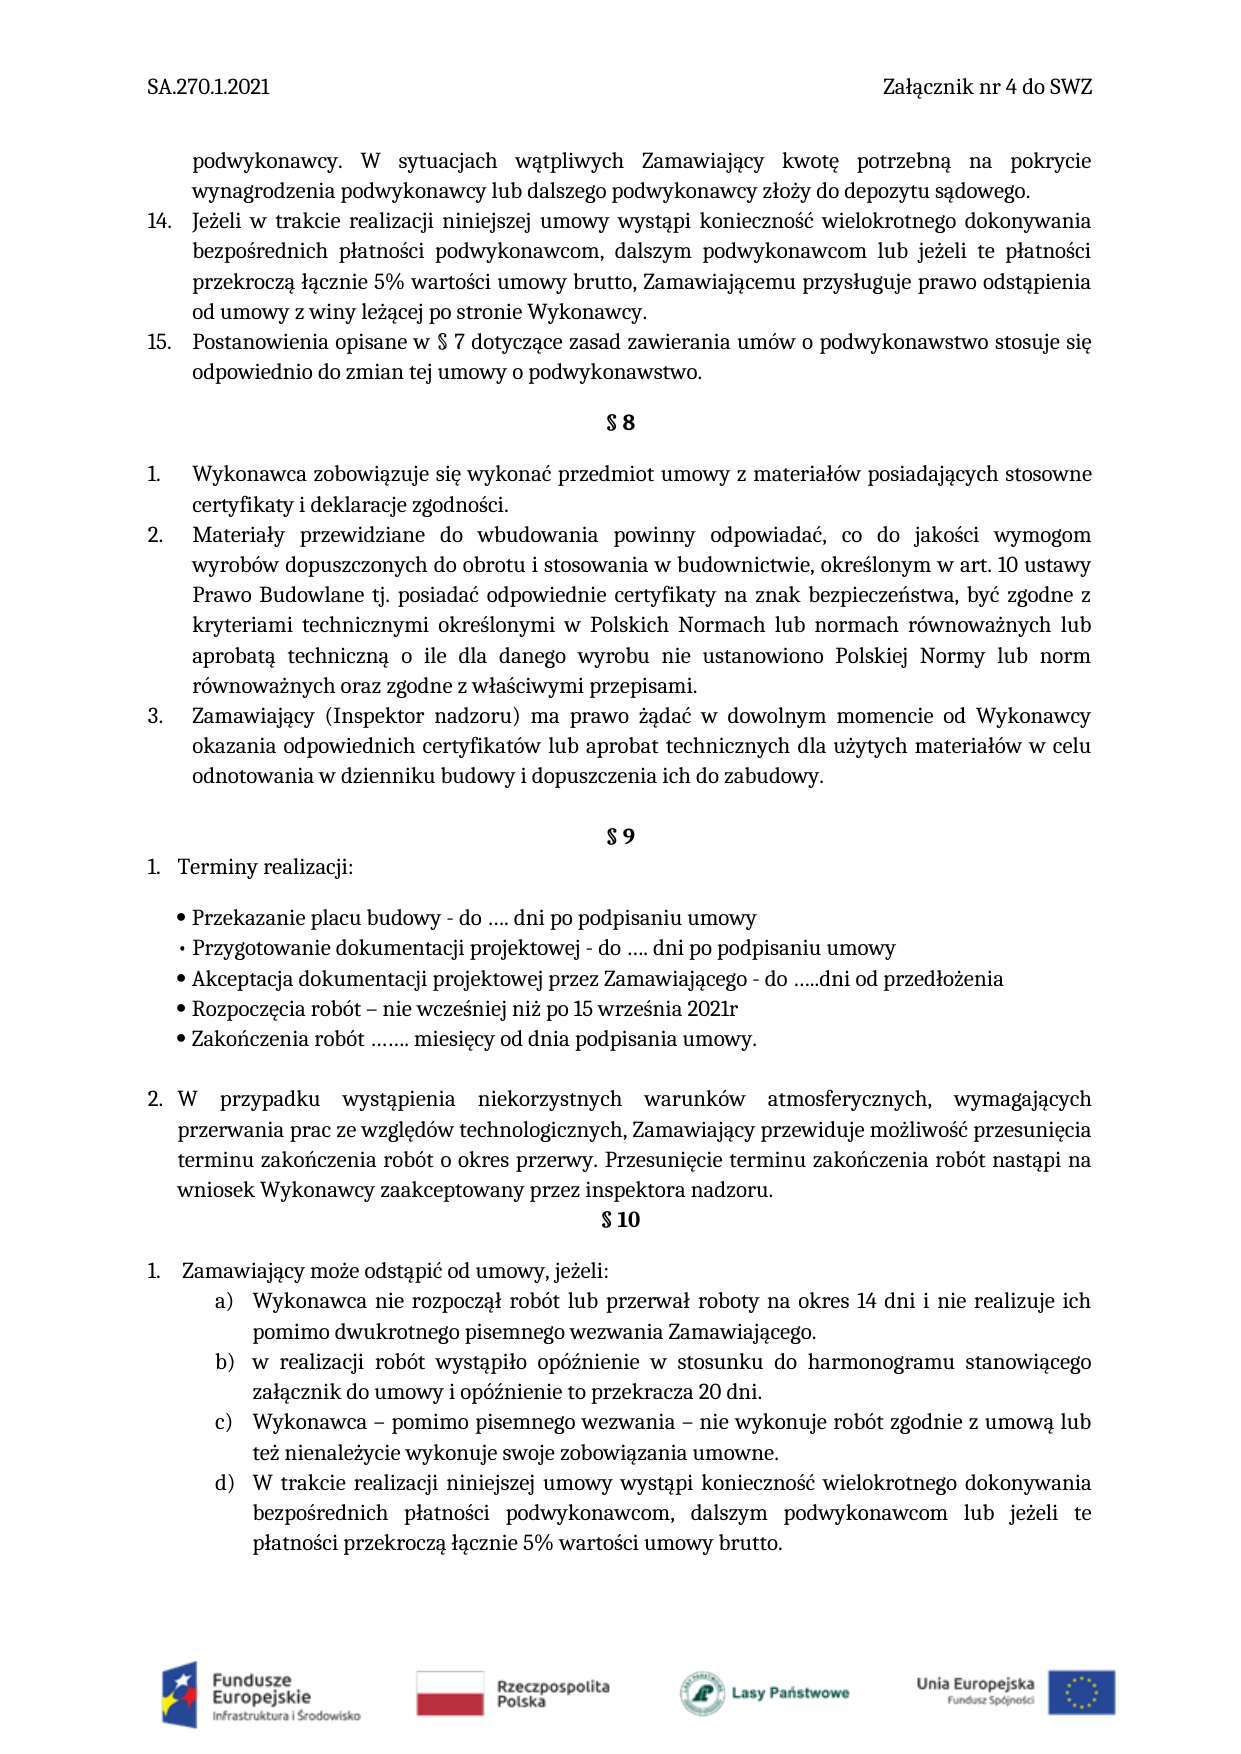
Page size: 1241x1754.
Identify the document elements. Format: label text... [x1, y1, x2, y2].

list Zamawiający może odstąpić od umowy, jeżeli: [148, 1258, 1093, 1284]
list Postanowienia opisane w § 7 dotyczące zasad zawierania umów o podwykonawstwo stosuje się odpowiednio do zmian tej umowy o podwykonawstwo. [148, 329, 1093, 385]
text Rozpoczęcia robót – nie wcześniej niż po 15 września 2021r [177, 996, 1093, 1022]
list w realizacji robót wystąpiło opóźnienie w stosunku do harmonogramu stanowiącego załącznik do umowy i opóźnienie to przekracza 20 dni. [215, 1349, 1093, 1405]
list W trakcie realizacji niniejszej umowy wystąpi konieczność wielokrotnego dokonywania bezpośrednich płatności podwykonawcom, dalszym podwykonawcom lub jeżeli te płatności przekroczą łącznie 5% wartości umowy brutto. [215, 1469, 1093, 1556]
list § 9 [148, 824, 1093, 850]
list Materiały przewidziane do wbudowania powinny odpowiadać, co do jakości wymogom wyrobów dopuszczonych do obrotu i stosowania w budownictwie, określonym w art. 10 ustawy Prawo Budowlane tj. posiadać odpowiednie certyfikaty na znak bezpieczeństwa, być zgodne z kryteriami technicznymi określonymi w Polskich Normach lub normach równoważnych lub aprobatą techniczną o ile dla danego wyrobu nie ustanowiono Polskiej Normy lub norm równoważnych oraz zgodne z właściwymi przepisami. [148, 522, 1093, 699]
list Wykonawca – pomimo pisemnego wezwania – nie wykonuje robót zgodnie z umową lub też nienależycie wykonuje swoje zobowiązania umowne. [215, 1409, 1093, 1466]
list Wykonawca nie rozpoczął robót lub przerwał roboty na okres 14 dni i nie realizuje ich pomimo dwukrotnego pisemnego wezwania Zamawiającego. [215, 1288, 1093, 1345]
text Przekazanie placu budowy - do …. dni po podpisaniu umowy [177, 905, 1093, 931]
list Wykonawca zobowiązuje się wykonać przedmiot umowy z materiałów posiadających stosowne certyfikaty i deklaracje zgodności. [148, 461, 1093, 518]
text § 8 [148, 410, 1093, 436]
text Zakończenia robót ……. miesięcy od dnia podpisania umowy. [177, 1026, 1093, 1052]
list Terminy realizacji: [148, 854, 1093, 880]
text § 10 [148, 1207, 1093, 1233]
list Zamawiający (Inspektor nadzoru) ma prawo żądać w dowolnym momencie od Wykonawcy okazania odpowiednich certyfikatów lub aprobat technicznych dla użytych materiałów w celu odnotowania w dzienniku budowy i dopuszczenia ich do zabudowy. [148, 703, 1093, 789]
picture [147, 1652, 1129, 1740]
list Jeżeli w trakcie realizacji niniejszej umowy wystąpi konieczność wielokrotnego dokonywania bezpośrednich płatności podwykonawcom, dalszym podwykonawcom lub jeżeli te płatności przekroczą łącznie 5% wartości umowy brutto, Zamawiającemu przysługuje prawo odstąpienia od umowy z winy leżącej po stronie Wykonawcy. [148, 208, 1093, 325]
text 2. W przypadku wystąpienia niekorzystnych warunków atmosferycznych, wymagających przerwania prac ze względów technologicznych, Zamawiający przewiduje możliwość przesunięcia terminu zakończenia robót o okres przerwy. Przesunięcie terminu zakończenia robót nastąpi na wniosek Wykonawcy zaakceptowany przez inspektora nadzoru. [148, 1086, 1093, 1203]
text Akceptacja dokumentacji projektowej przez Zamawiającego - do …..dni od przedłożenia [177, 965, 1093, 992]
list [148, 148, 1093, 204]
text • Przygotowanie dokumentacji projektowej - do …. dni po podpisaniu umowy [177, 935, 1093, 961]
